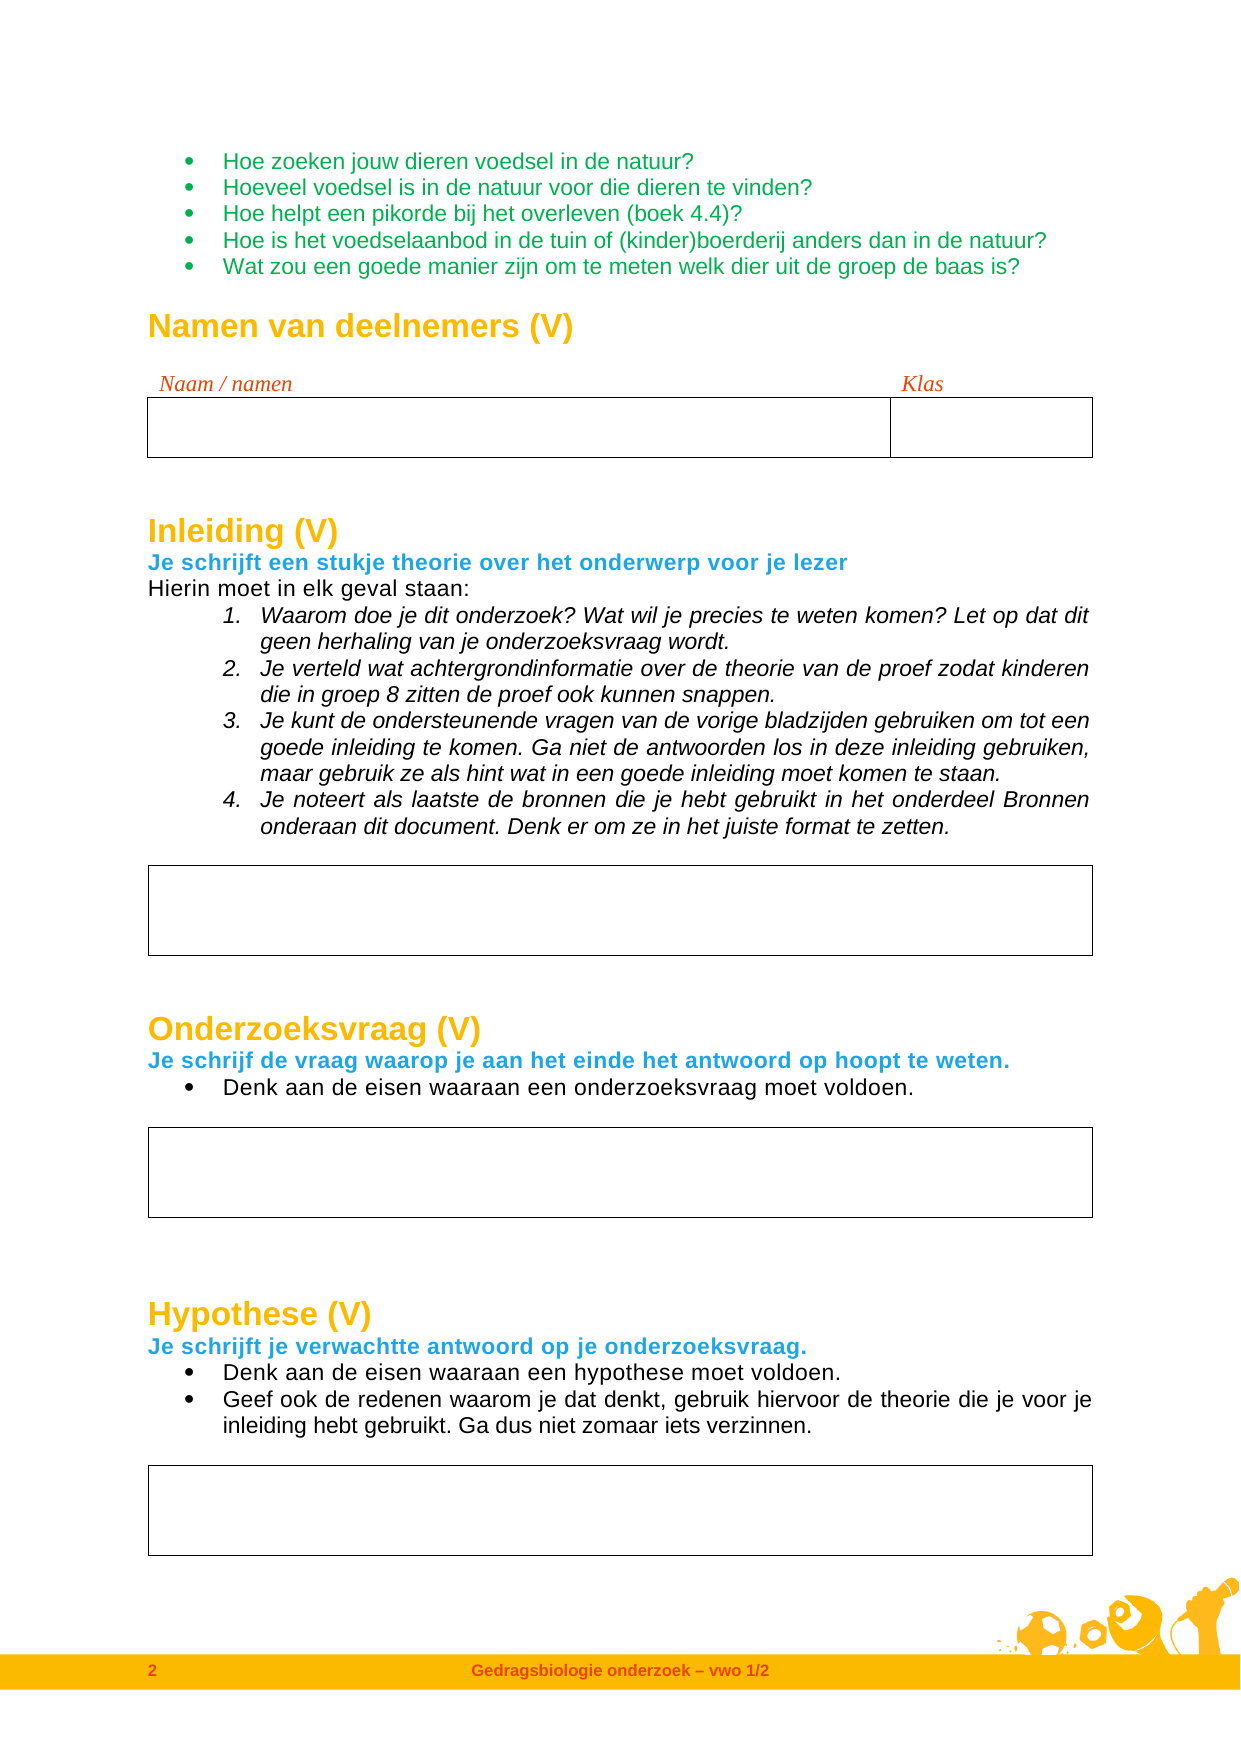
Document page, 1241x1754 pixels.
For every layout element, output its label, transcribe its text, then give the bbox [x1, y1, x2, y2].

table_header Klas [890, 371, 1093, 397]
subtitle Hypothese (V) [148, 1294, 1093, 1333]
picture [996, 1577, 1239, 1655]
subtitle Namen van deelnemers (V) [148, 306, 1093, 344]
list Je noteert als laatste de bronnen die je hebt gebruikt in het onderdeel Bronnen onderaan dit document. Denk er om ze in het juiste format te zetten. [223, 786, 1093, 839]
subtitle Onderzoeksvraag (V) [148, 1009, 1093, 1047]
title Denk aan de eisen waaraan een hypothese moet voldoen. [185, 1359, 1093, 1386]
title Je schrijft je verwachtte antwoord op je onderzoeksvraag. [148, 1333, 1093, 1359]
list Hoe helpt een pikorde bij het overleven (boek 4.4)? [185, 200, 1093, 227]
title Je schrijf de vraag waarop je aan het einde het antwoord op hoopt te weten. [148, 1047, 1093, 1074]
table_cell [148, 398, 890, 457]
table_header Naam / namen [148, 371, 890, 397]
list Je kunt de ondersteunende vragen van de vorige bladzijden gebruiken om tot een goede inleiding te komen. Ga niet de antwoorden los in deze inleiding gebruiken, maar gebruik ze als hint wat in een goede inleiding moet komen te staan. [223, 707, 1093, 786]
table_header [149, 1128, 1092, 1217]
title Je schrijft een stukje theorie over het onderwerp voor je lezer [148, 549, 1093, 575]
title Denk aan de eisen waaraan een onderzoeksvraag moet voldoen. [185, 1074, 1093, 1100]
list Hoe is het voedselaanbod in de tuin of (kinder)boerderij anders dan in de natuur? [185, 227, 1093, 253]
list Hoe zoeken jouw dieren voedsel in de natuur? [185, 148, 1093, 174]
subtitle Inleiding (V) [148, 511, 1093, 549]
list Waarom doe je dit onderzoek? Wat wil je precies te weten komen? Let op dat dit geen herhaling van je onderzoeksvraag wordt. [223, 602, 1093, 654]
list Wat zou een goede manier zijn om te meten welk dier uit de groep de baas is? [185, 253, 1093, 279]
title Hierin moet in elk geval staan: [148, 575, 1093, 602]
table_cell [891, 398, 1092, 457]
list Je verteld wat achtergrondinformatie over de theorie van de proef zodat kinderen die in groep 8 zitten de proef ook kunnen snappen. [223, 654, 1093, 707]
table_header [149, 1466, 1092, 1555]
list Geef ook de redenen waarom je dat denkt, gebruik hiervoor de theorie die je voor je inleiding hebt gebruikt. Ga dus niet zomaar iets verzinnen. [185, 1386, 1093, 1438]
list Hoeveel voedsel is in de natuur voor die dieren te vinden? [185, 174, 1093, 200]
table_header [149, 866, 1092, 955]
